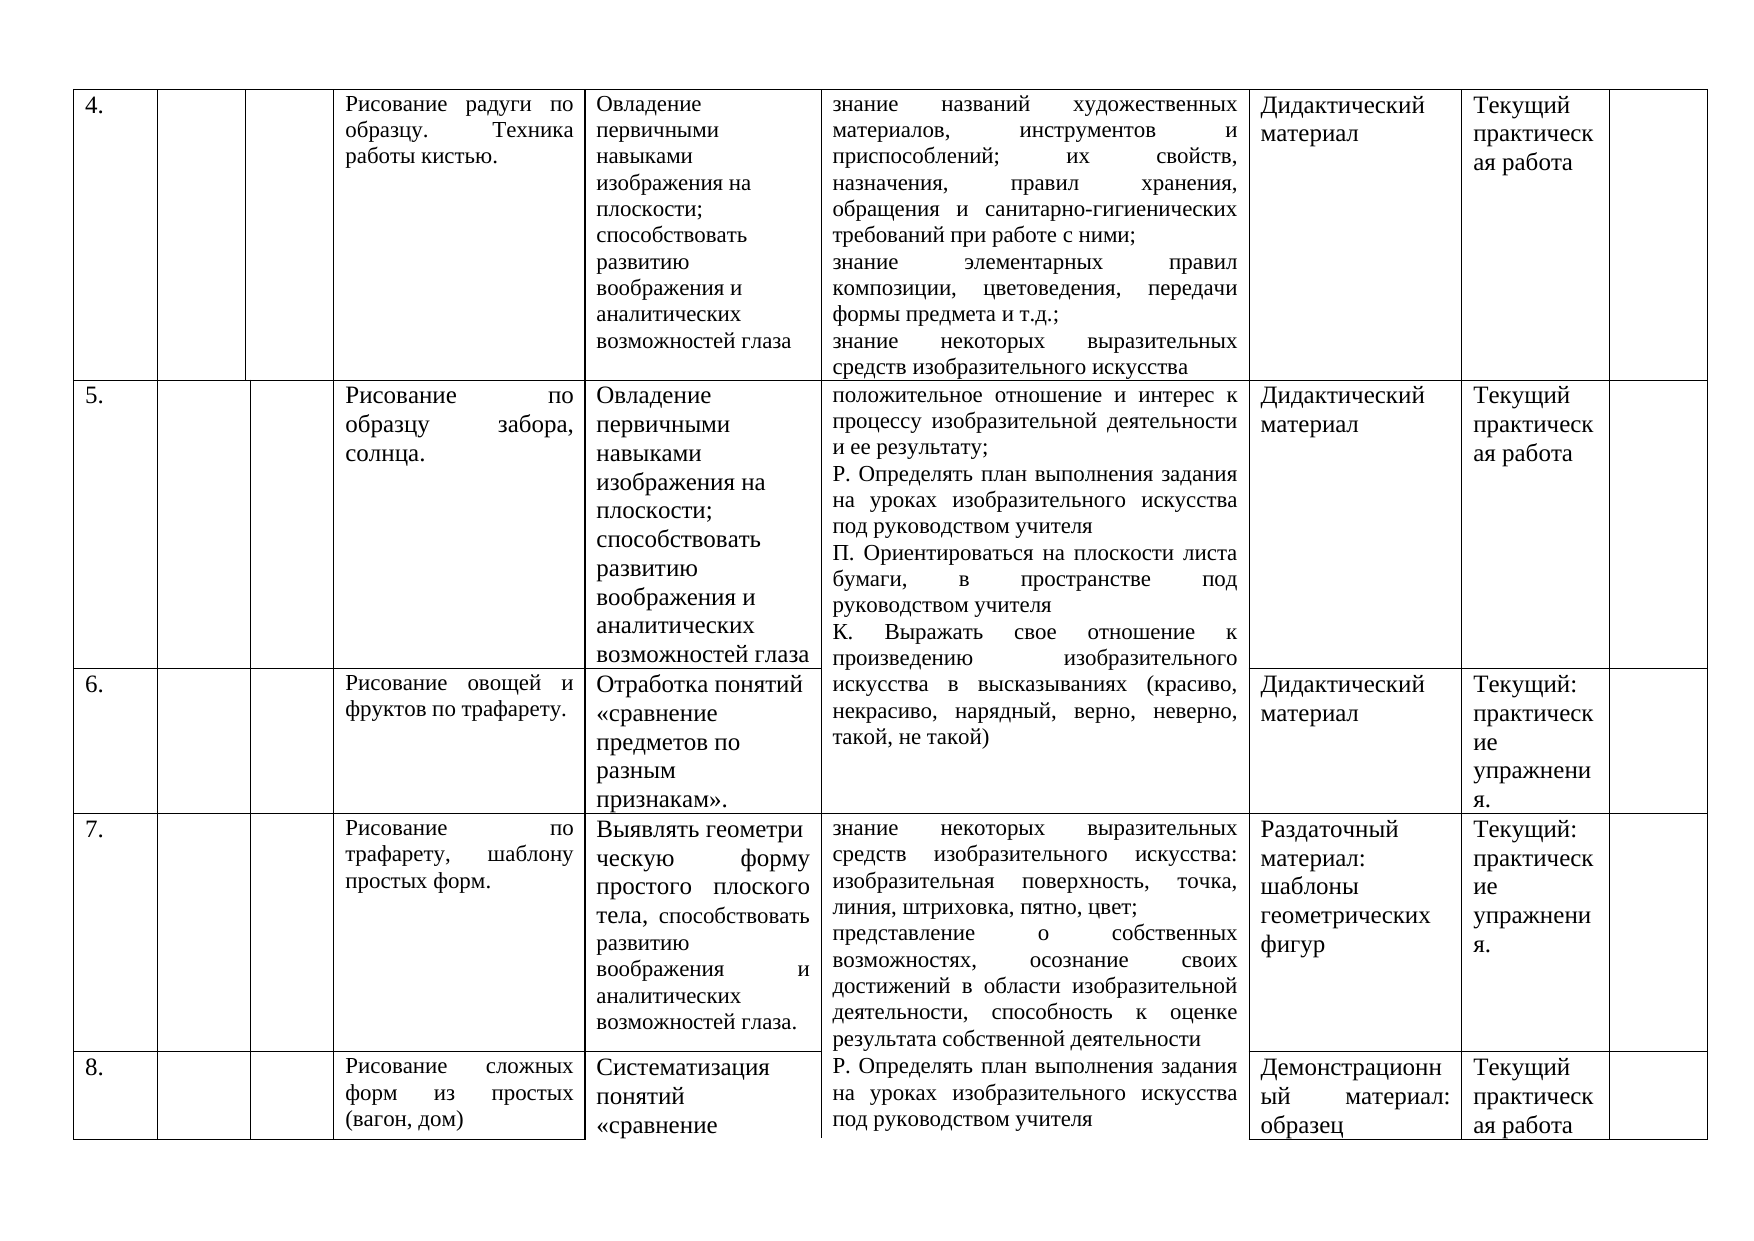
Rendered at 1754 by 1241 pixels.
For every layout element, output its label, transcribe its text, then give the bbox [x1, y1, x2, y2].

table_cell положительное отношение и интерес к процессу изобразительной деятельности и ее результату; Р. Определять план выполнения задания на уроках изобразительного искусства под руководством учителя П. Ориентироваться на плоскости листа бумаги, в пространстве под руководством учителя К. Выражать свое отношение к произведению изобразительного искусства в высказываниях (красиво, некрасиво, нарядный, верно, неверно, такой, не такой) [822, 381, 1249, 813]
table_cell 7. [74, 814, 157, 1051]
table_cell знание названий художественных материалов, инструментов и приспособлений; их свойств, назначения, правил хранения, обращения и санитарно-гигиенических требований при работе с ними; знание элементарных правил композиции, цветоведения, передачи формы предмета и т.д.; знание некоторых выразительных средств изобразительного искусства [822, 90, 1249, 379]
table_cell Рисование по трафарету, шаблону простых форм. [334, 814, 584, 1051]
table_cell [246, 90, 333, 379]
table_cell Текущий практическая работа [1462, 1052, 1609, 1138]
table_cell Овладение первичными навыками изображения на плоскости; способствовать развитию воображения и аналитических возможностей глаза [586, 381, 821, 668]
table_cell [158, 381, 250, 668]
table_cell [586, 1052, 821, 1138]
table_cell [251, 814, 333, 1051]
table_cell [1610, 814, 1707, 1051]
table_cell [158, 90, 245, 379]
table_cell [1610, 381, 1707, 668]
table_cell [1610, 90, 1707, 379]
table_cell [158, 1052, 250, 1138]
table_cell 4. [74, 90, 157, 379]
table_cell [158, 669, 250, 813]
table_cell [251, 381, 333, 668]
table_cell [822, 1051, 1249, 1138]
table_cell Демонстрационный материал: образец [1250, 1052, 1461, 1138]
table_cell 6. [74, 669, 157, 813]
table_cell Рисование радуги по образцу. Техника работы кистью. [334, 90, 584, 379]
table_cell [251, 1052, 333, 1138]
table_cell Раздаточный материал: шаблоны геометрических фигур [1250, 814, 1461, 1051]
table_cell знание некоторых выразительных средств изобразительного искусства: изобразительная поверхность, точка, линия, штриховка, пятно, цвет; представление о собственных возможностях, осознание своих достижений в области изобразительной деятельности, способность к оценке результата собственной деятельности [822, 814, 1249, 1051]
table_cell Отработка понятий «сравнение предметов по разным признакам». [586, 669, 821, 813]
table_cell Текущий практическая работа [1462, 381, 1609, 668]
table_cell Рисование по образцу забора, солнца. [334, 381, 584, 668]
table_cell Выявлять геометрическую форму простого плоского тела, способствовать развитию воображения и аналитических возможностей глаза. [586, 814, 821, 1051]
table_cell [1610, 1052, 1707, 1138]
table_cell [1610, 669, 1707, 813]
table_cell [251, 669, 333, 813]
table_cell Рисование овощей и фруктов по трафарету. [334, 669, 584, 813]
table_cell Дидактический материал [1250, 90, 1461, 379]
table_cell Дидактический материал [1250, 669, 1461, 813]
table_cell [586, 90, 821, 379]
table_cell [1462, 90, 1609, 379]
table_cell 5. [74, 381, 157, 668]
table_cell Рисование сложных форм из простых (вагон, дом) [334, 1052, 584, 1138]
table_cell Текущий: практические упражнения. [1462, 669, 1609, 813]
table_cell 8. [74, 1052, 157, 1138]
table_cell Дидактический материал [1250, 381, 1461, 668]
table_cell Текущий: практические упражнения. [1462, 814, 1609, 1051]
table_cell [158, 814, 250, 1051]
